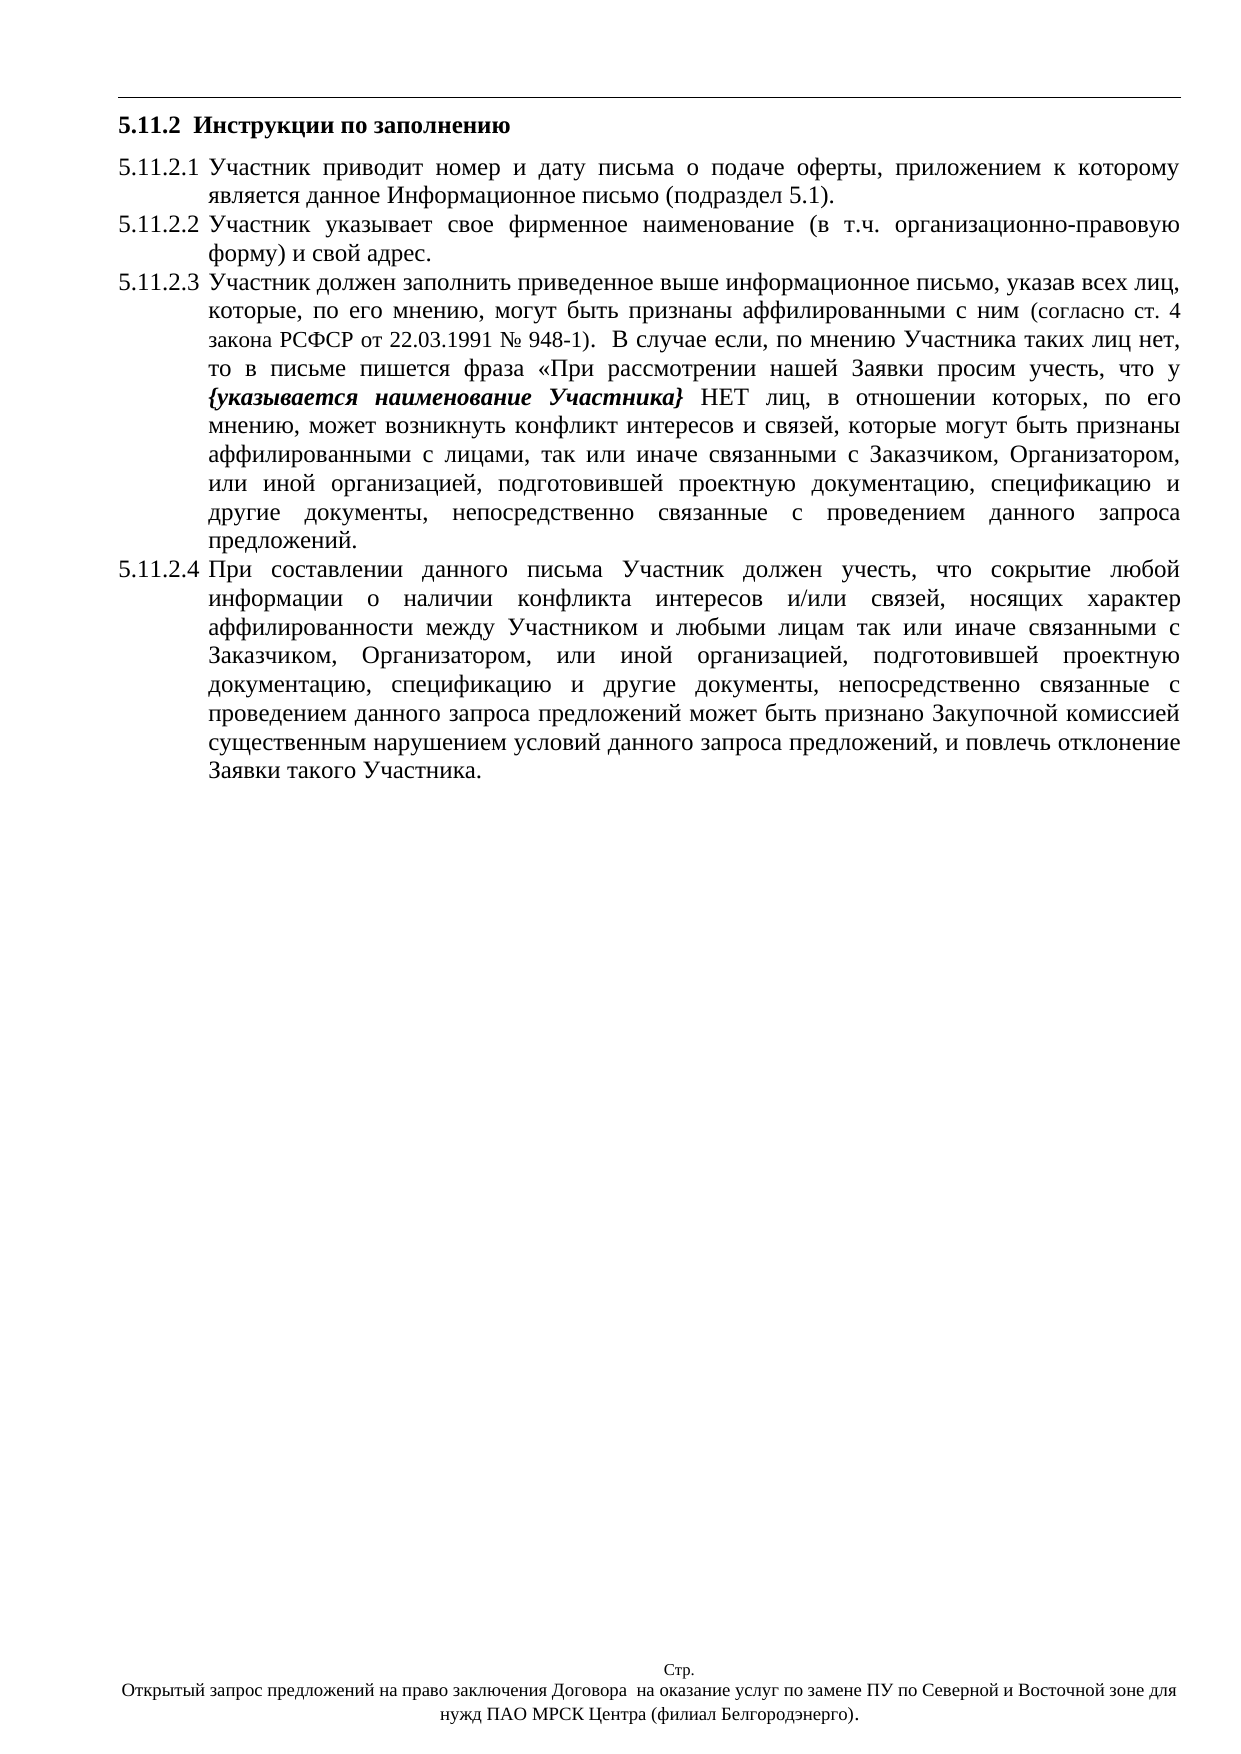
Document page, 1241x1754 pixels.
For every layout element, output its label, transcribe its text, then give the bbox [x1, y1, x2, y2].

list При составлении данного письма Участник должен учесть, что сокрытие любой информации о наличии конфликта интересов и/или связей, носящих характер аффилированности между Участником и любыми лицам так или иначе связанными с Заказчиком, Организатором, или иной организацией, подготовившей проектную документацию, спецификацию и другие документы, непосредственно связанные с проведением данного запроса предложений может быть признано Закупочной комиссией существенным нарушением условий данного запроса предложений, и повлечь отклонение Заявки такого Участника. [118, 554, 1181, 784]
list Участник должен заполнить приведенное выше информационное письмо, указав всех лиц, которые, по его мнению, могут быть признаны аффилированными с ним (согласно ст. 4 закона РСФСР от 22.03.1991 № 948-1). В случае если, по мнению Участника таких лиц нет, то в письме пишется фраза «При рассмотрении нашей Заявки просим учесть, что у {указывается наименование Участника} НЕТ лиц, в отношении которых, по его мнению, может возникнуть конфликт интересов и связей, которые могут быть признаны аффилированными с лицами, так или иначе связанными с Заказчиком, Организатором, или иной организацией, подготовившей проектную документацию, спецификацию и другие документы, непосредственно связанные с проведением данного запроса предложений. [118, 267, 1181, 554]
subtitle Инструкции по заполнению [118, 111, 1181, 139]
list Участник указывает свое фирменное наименование (в т.ч. организационно-правовую форму) и свой адрес. [118, 209, 1181, 267]
